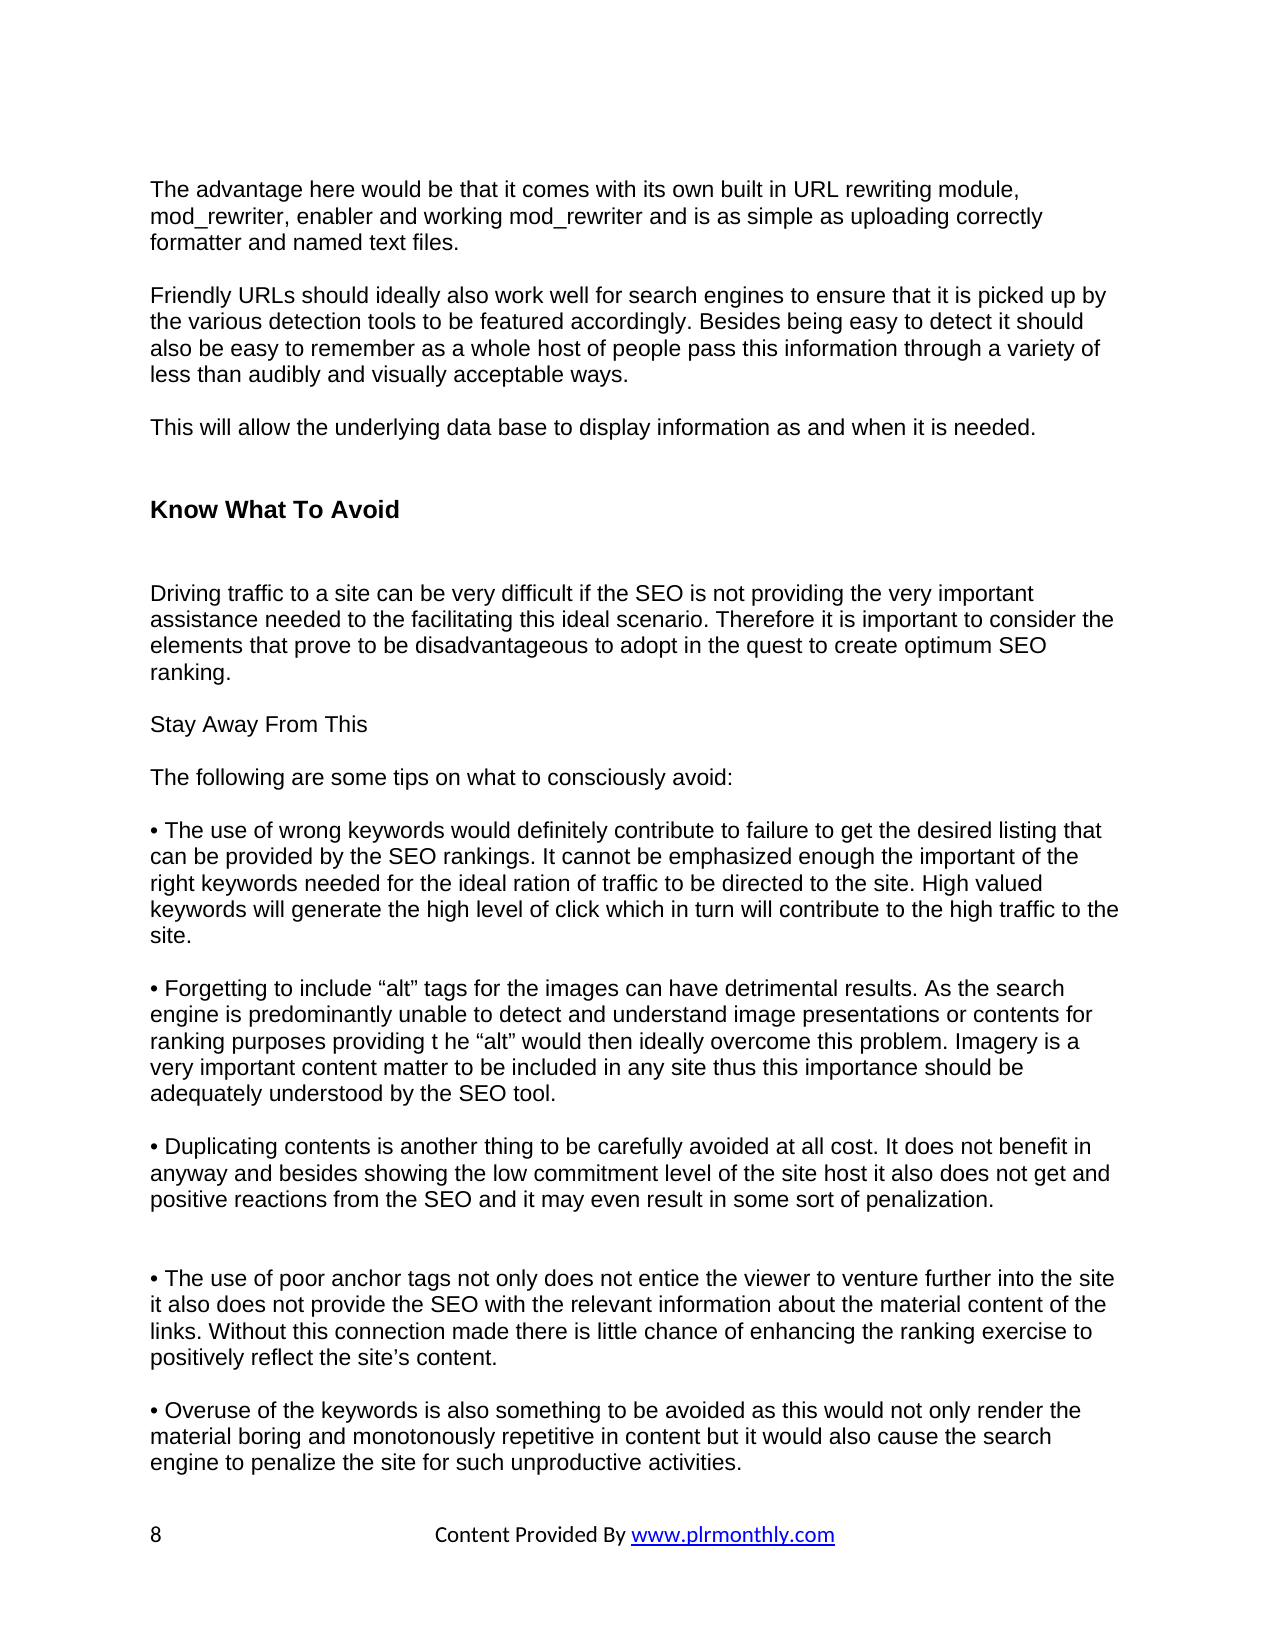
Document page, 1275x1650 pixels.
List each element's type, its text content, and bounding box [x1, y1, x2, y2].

text • Forgetting to include “alt” tags for the images can have detrimental results. As the search engine is predominantly unable to detect and understand image presentations or contents for ranking purposes providing t he “alt” would then ideally overcome this problem. Imagery is a very important content matter to be included in any site thus this importance should be adequately understood by the SEO tool. [150, 975, 1125, 1107]
text • The use of wrong keywords would definitely contribute to failure to get the desired listing that can be provided by the SEO rankings. It cannot be emphasized enough the important of the right keywords needed for the ideal ration of traffic to be directed to the site. High valued keywords will generate the high level of click which in turn will contribute to the high traffic to the site. [150, 817, 1125, 949]
text The advantage here would be that it comes with its own built in URL rewriting module, mod_rewriter, enabler and working mod_rewriter and is as simple as uploading correctly formatter and named text files. [150, 176, 1125, 255]
text Friendly URLs should ideally also work well for search engines to ensure that it is picked up by the various detection tools to be featured accordingly. Besides being easy to detect it should also be easy to remember as a whole host of people pass this information through a variety of less than audibly and visually acceptable ways. [150, 282, 1125, 387]
text The following are some tips on what to consciously avoid: [150, 764, 1125, 791]
subtitle Know What To Avoid [150, 495, 1125, 524]
text Driving traffic to a site can be very difficult if the SEO is not providing the very important assistance needed to the facilitating this ideal scenario. Therefore it is important to consider the elements that prove to be disadvantageous to adopt in the quest to create optimum SEO ranking. [150, 580, 1125, 685]
text This will allow the underlying data base to display information as and when it is needed. [150, 413, 1125, 440]
text Stay Away From This [150, 711, 1125, 738]
text • Duplicating contents is another thing to be carefully avoided at all cost. It does not benefit in anyway and besides showing the low commitment level of the site host it also does not get and positive reactions from the SEO and it may even result in some sort of penalization. [150, 1133, 1125, 1212]
text • Overuse of the keywords is also something to be avoided as this would not only render the material boring and monotonously repetitive in content but it would also cause the search engine to penalize the site for such unproductive activities. [150, 1397, 1125, 1476]
text • The use of poor anchor tags not only does not entice the viewer to venture further into the site it also does not provide the SEO with the relevant information about the material content of the links. Without this connection made there is little chance of enhancing the ranking exercise to positively reflect the site’s content. [150, 1265, 1125, 1370]
